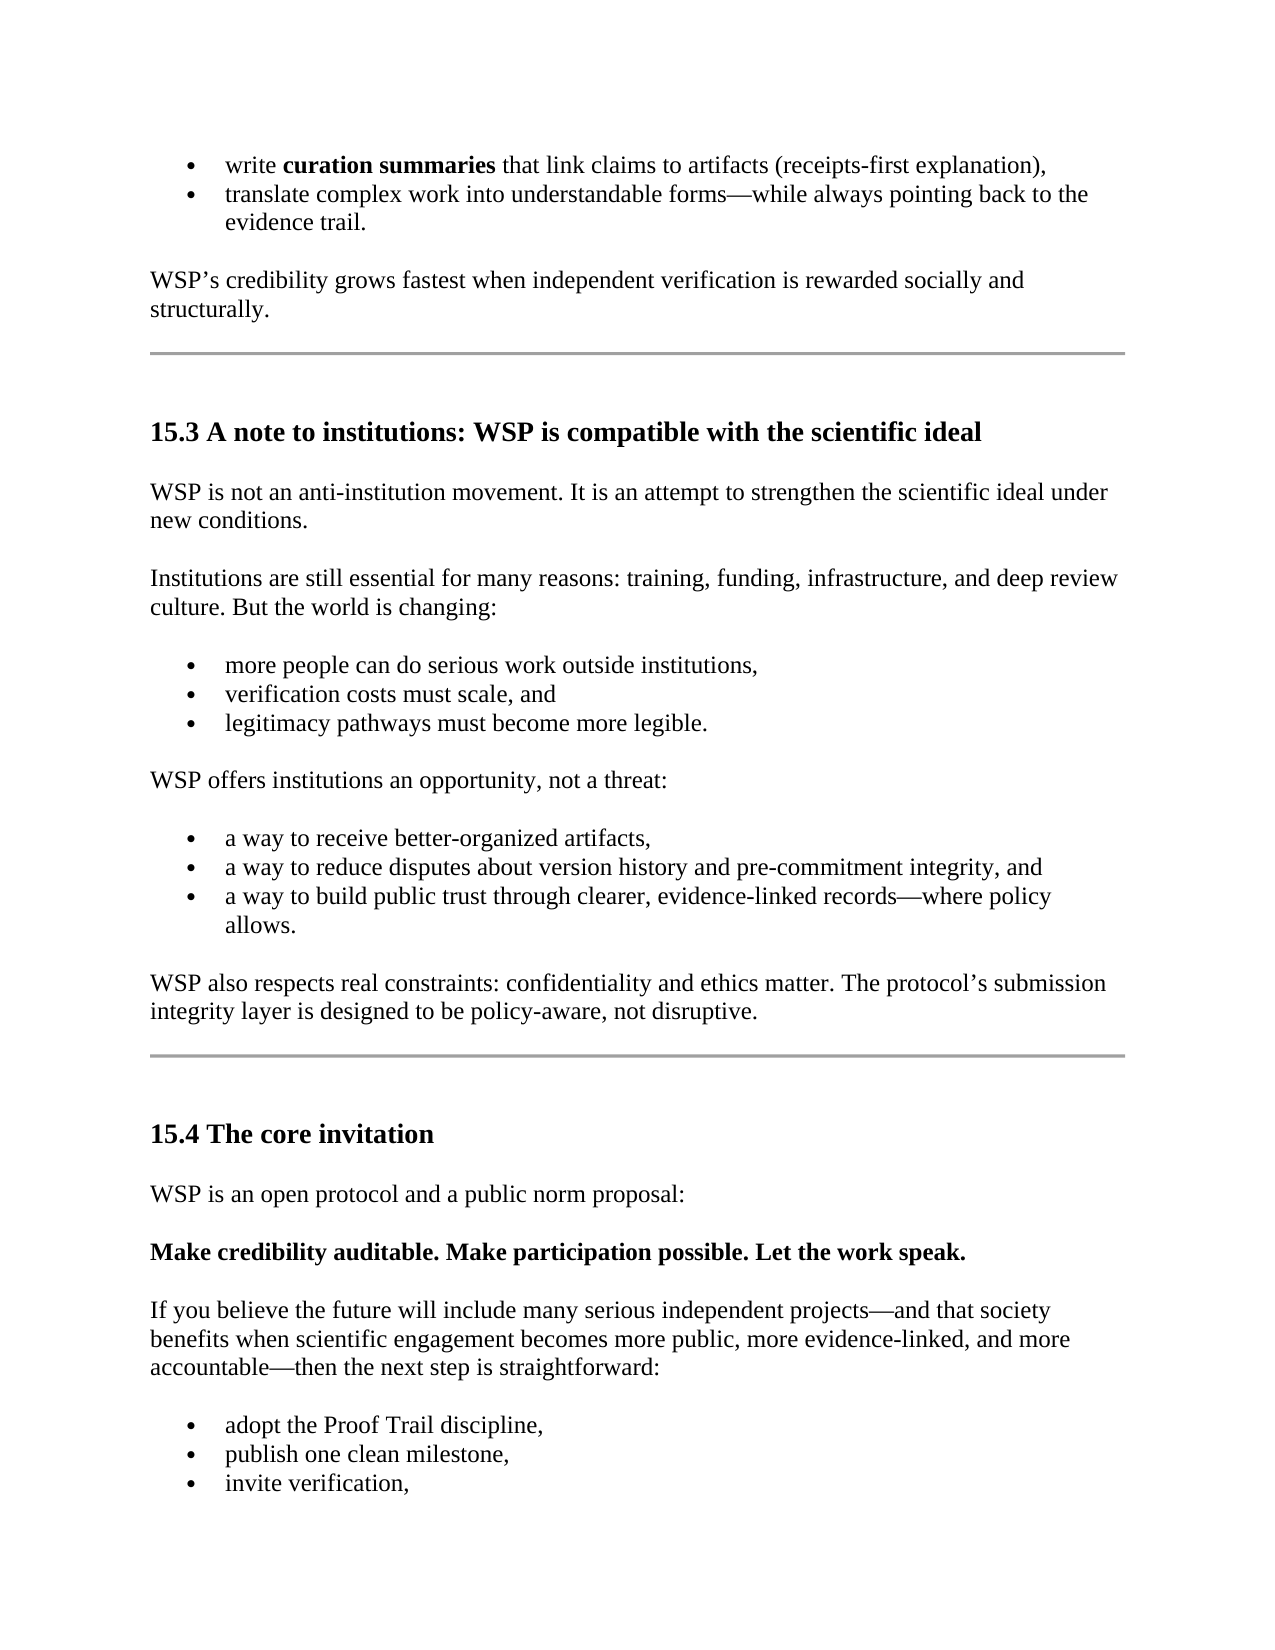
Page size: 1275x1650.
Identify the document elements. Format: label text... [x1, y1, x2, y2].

text Make credibility auditable. Make participation possible. Let the work speak. [150, 1237, 1125, 1266]
list invite verification, [187, 1468, 1125, 1497]
list verification costs must scale, and [187, 679, 1125, 708]
list publish one clean milestone, [187, 1439, 1125, 1468]
text 15.4 The core invitation [150, 1118, 1125, 1150]
list a way to build public trust through clearer, evidence-linked records—where policy allows. [187, 881, 1125, 938]
text If you believe the future will include many serious independent projects—and that society benefits when scientific engagement becomes more public, more evidence-linked, and more accountable—then the next step is straightforward: [150, 1295, 1125, 1381]
text WSP’s credibility grows fastest when independent verification is rewarded socially and structurally. [150, 265, 1125, 323]
text WSP offers institutions an opportunity, not a threat: [150, 766, 1125, 794]
list write curation summaries that link claims to artifacts (receipts-first explanation), [187, 150, 1125, 179]
text 15.3 A note to institutions: WSP is compatible with the scientific ideal [150, 415, 1125, 448]
list adopt the Proof Trail discipline, [187, 1410, 1125, 1439]
list translate complex work into understandable forms—while always pointing back to the evidence trail. [187, 179, 1125, 236]
list a way to receive better-organized artifacts, [187, 823, 1125, 852]
list legitimacy pathways must become more legible. [187, 708, 1125, 736]
text WSP also respects real constraints: confidentiality and ethics matter. The protocol’s submission integrity layer is designed to be policy-aware, not disruptive. [150, 968, 1125, 1025]
text WSP is not an anti-institution movement. It is an attempt to strengthen the scientific ideal under new conditions. [150, 477, 1125, 534]
list more people can do serious work outside institutions, [187, 650, 1125, 679]
text WSP is an open protocol and a public norm proposal: [150, 1179, 1125, 1208]
list a way to reduce disputes about version history and pre-commitment integrity, and [187, 852, 1125, 881]
text Institutions are still essential for many reasons: training, funding, infrastructure, and deep review culture. But the world is changing: [150, 563, 1125, 621]
